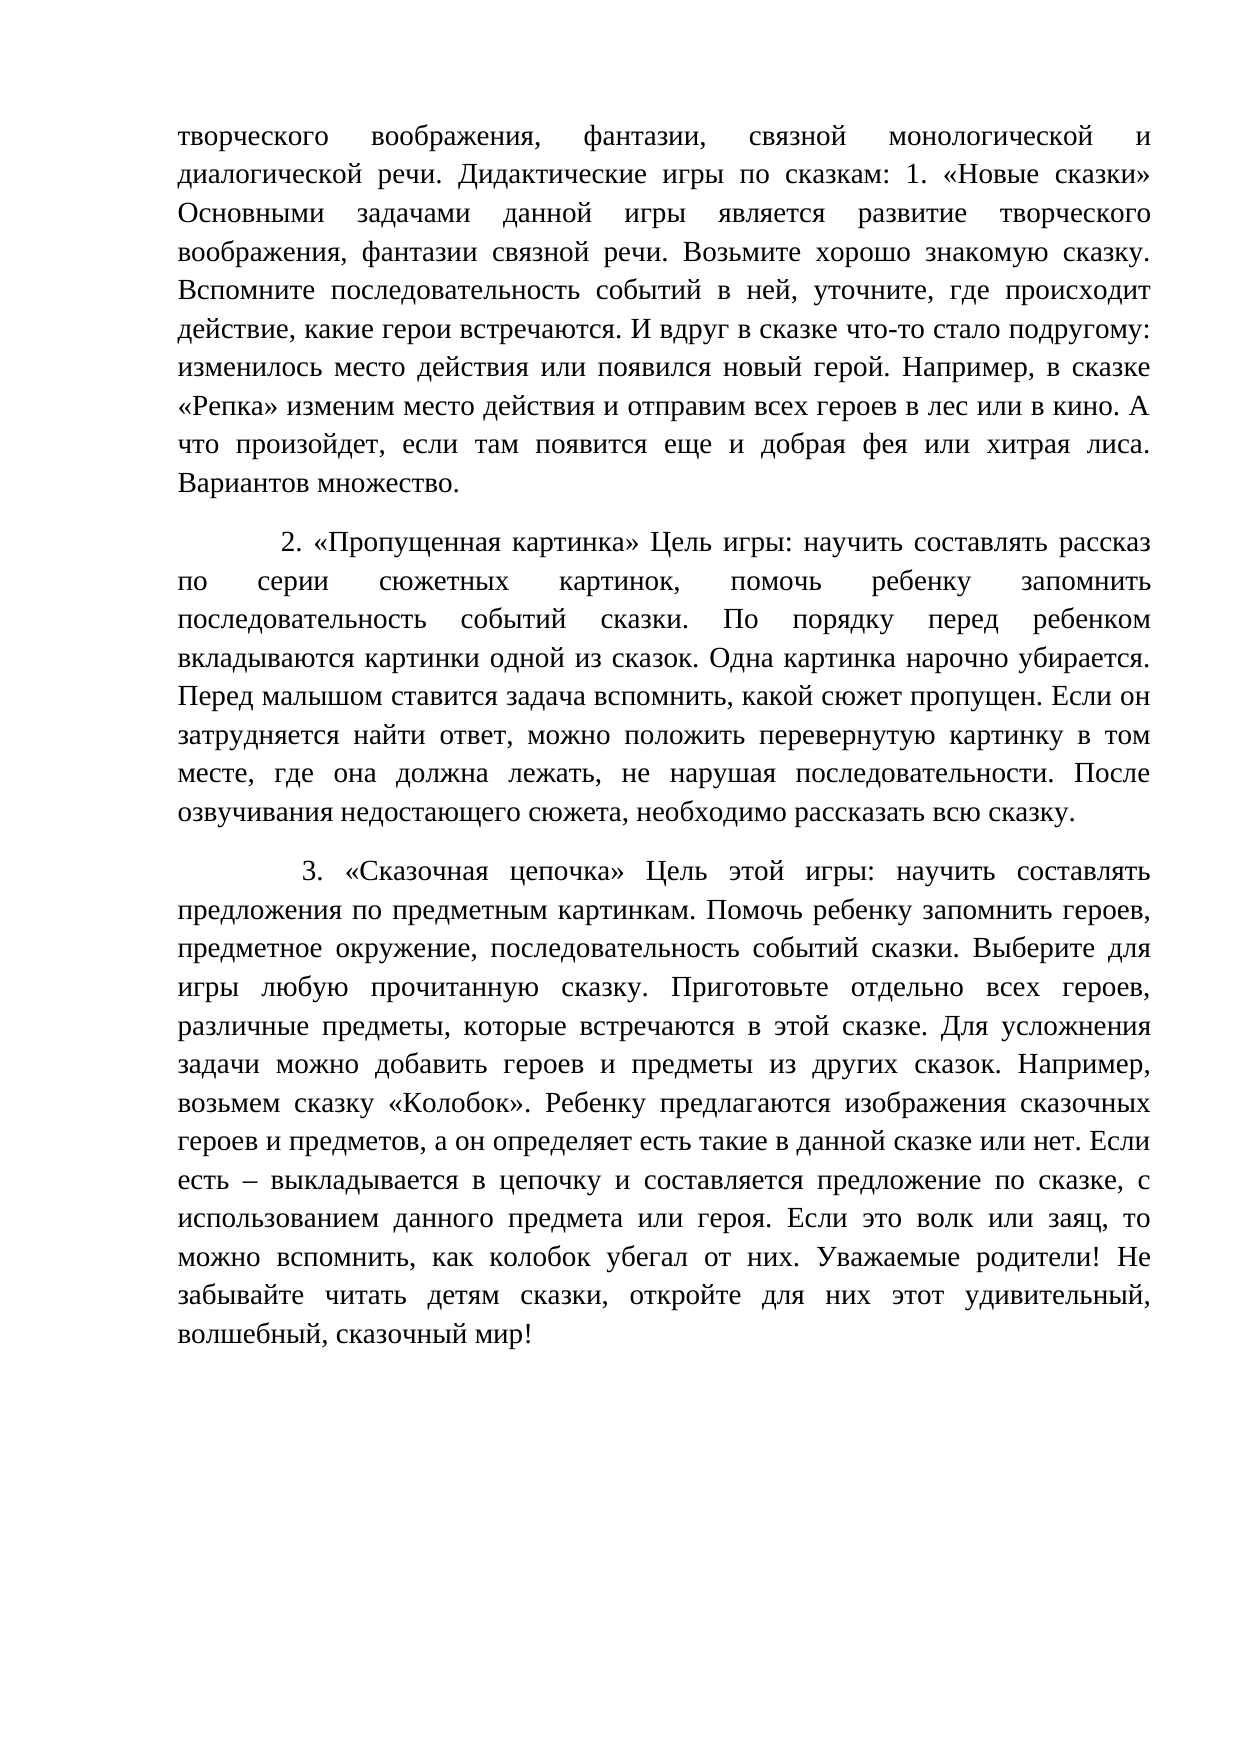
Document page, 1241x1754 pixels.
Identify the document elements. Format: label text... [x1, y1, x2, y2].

text 2. «Пропущенная картинка» Цель игры: научить составлять рассказ по серии сюжетных картинок, помочь ребенку запомнить последовательность событий сказки. По порядку перед ребенком вкладываются картинки одной из сказок. Одна картинка нарочно убирается. Перед малышом ставится задача вспомнить, какой сюжет пропущен. Если он затрудняется найти ответ, можно положить перевернутую картинку в том месте, где она должна лежать, не нарушая последовательности. После озвучивания недостающего сюжета, необходимо рассказать всю сказку. [177, 524, 1152, 828]
text 3. «Сказочная цепочка» Цель этой игры: научить составлять предложения по предметным картинкам. Помочь ребенку запомнить героев, предметное окружение, последовательность событий сказки. Выберите для игры любую прочитанную сказку. Приготовьте отдельно всех героев, различные предметы, которые встречаются в этой сказке. Для усложнения задачи можно добавить героев и предметы из других сказок. Например, возьмем сказку «Колобок». Ребенку предлагаются изображения сказочных героев и предметов, а он определяет есть такие в данной сказке или нет. Если есть – выкладывается в цепочку и составляется предложение по сказке, с использованием данного предмета или героя. Если это волк или заяц, то можно вспомнить, как колобок убегал от них. Уважаемые родители! Не забывайте читать детям сказки, откройте для них этот удивительный, волшебный, сказочный мир! [177, 853, 1152, 1349]
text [177, 118, 1152, 498]
